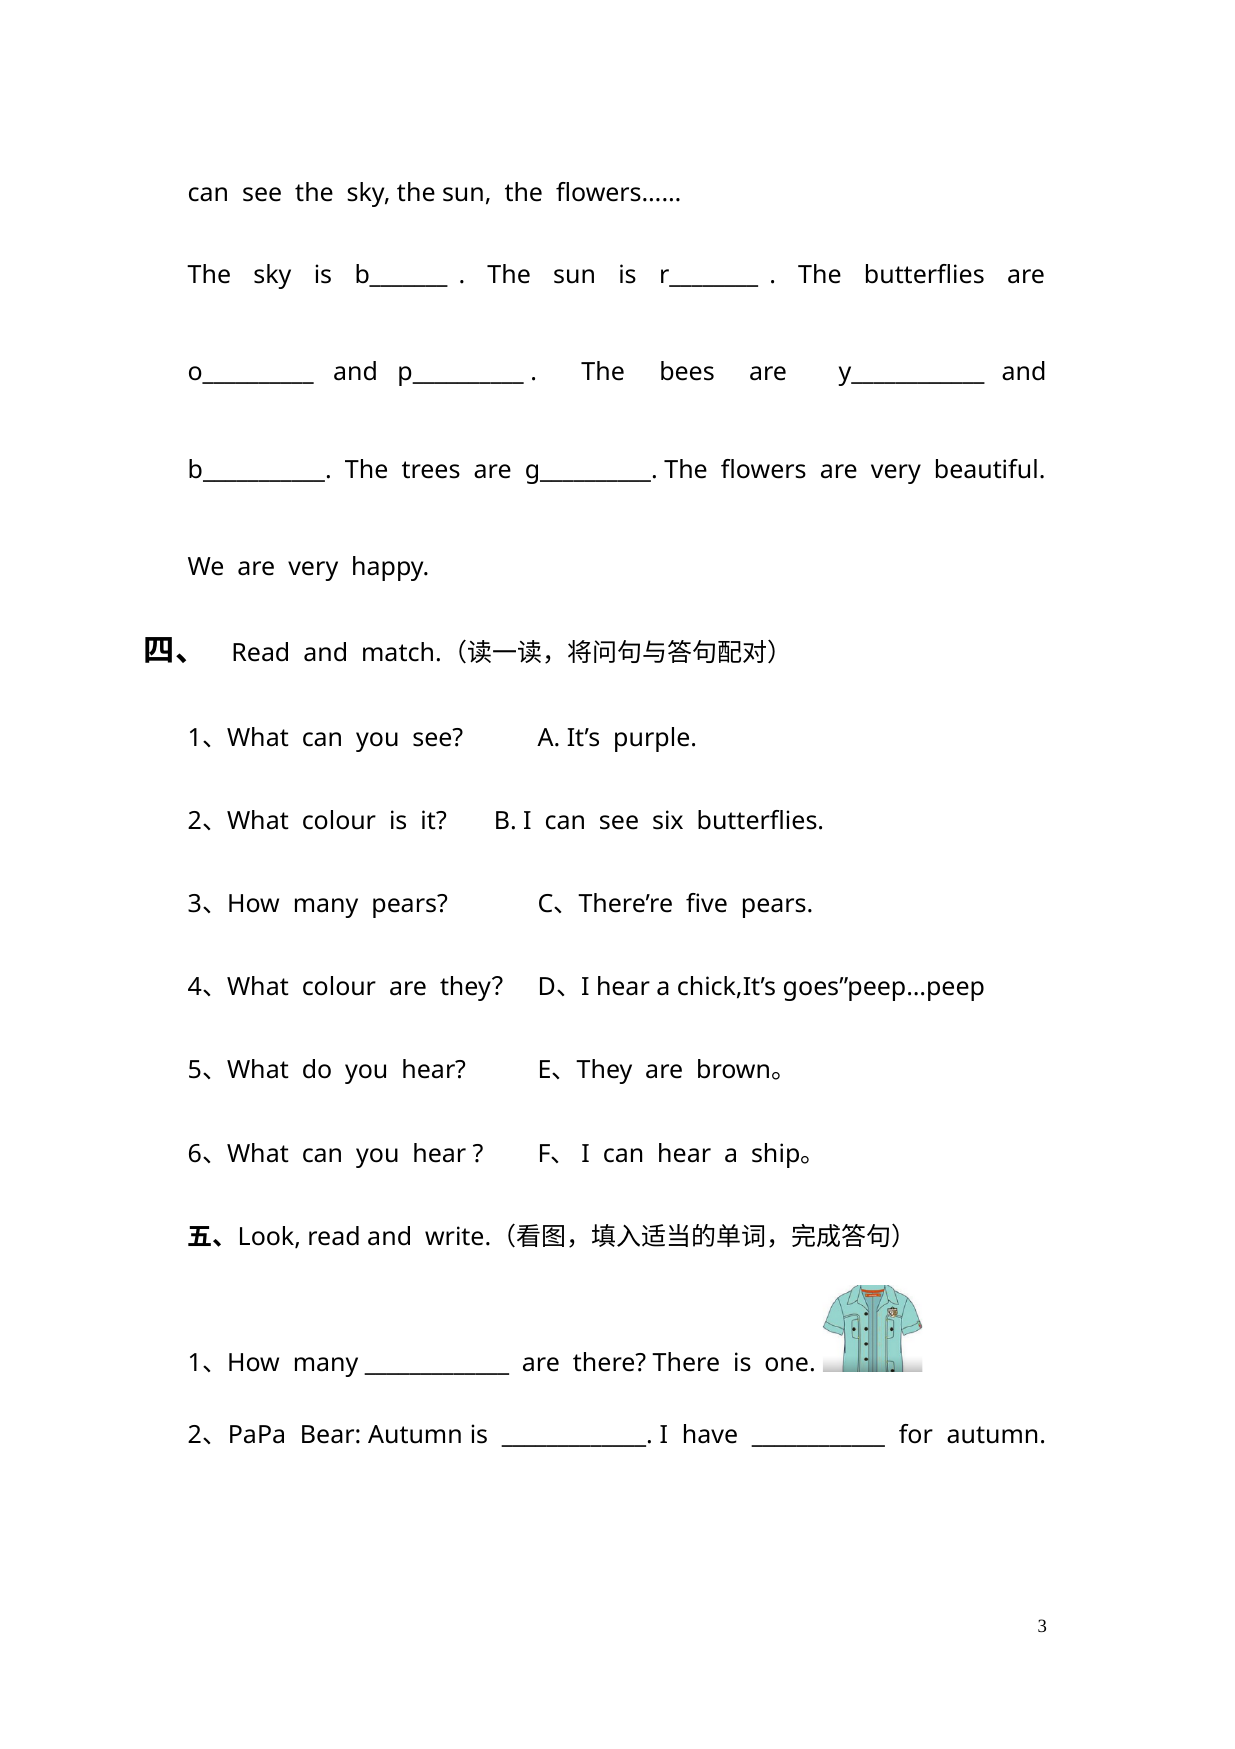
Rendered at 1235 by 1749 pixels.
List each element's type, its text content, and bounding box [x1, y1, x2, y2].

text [187, 159, 1047, 224]
list Read and match.（读一读，将问句与答句配对） [144, 616, 1047, 681]
text 3、How many pears? C、There’re five pears. [187, 869, 1047, 934]
text 5、What do you hear? E、They are brown。 [187, 1036, 1047, 1101]
text 1、How many _____________ are there? There is one. [187, 1285, 1047, 1382]
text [187, 1401, 1047, 1466]
text The sky is b_______ . The sun is r________ . The butterflies are o__________ and p__________ . The bees are y____________ and b___________. The trees are g__________. The flowers are very beautiful. We are very happy. [187, 241, 1047, 598]
text 1、What can you see? A. It’s purple. [187, 703, 1047, 768]
text 6、What can you hear ? F、 I can hear a ship。 [187, 1119, 1047, 1184]
text 4、What colour are they？ D、I hear a chick,It’s goes”peep…peep [187, 952, 1047, 1017]
text 五、Look, read and write.（看图，填入适当的单词，完成答句） [187, 1202, 1047, 1267]
text 2、What colour is it? B. I can see six butterflies. [187, 786, 1047, 851]
picture [822, 1285, 923, 1372]
